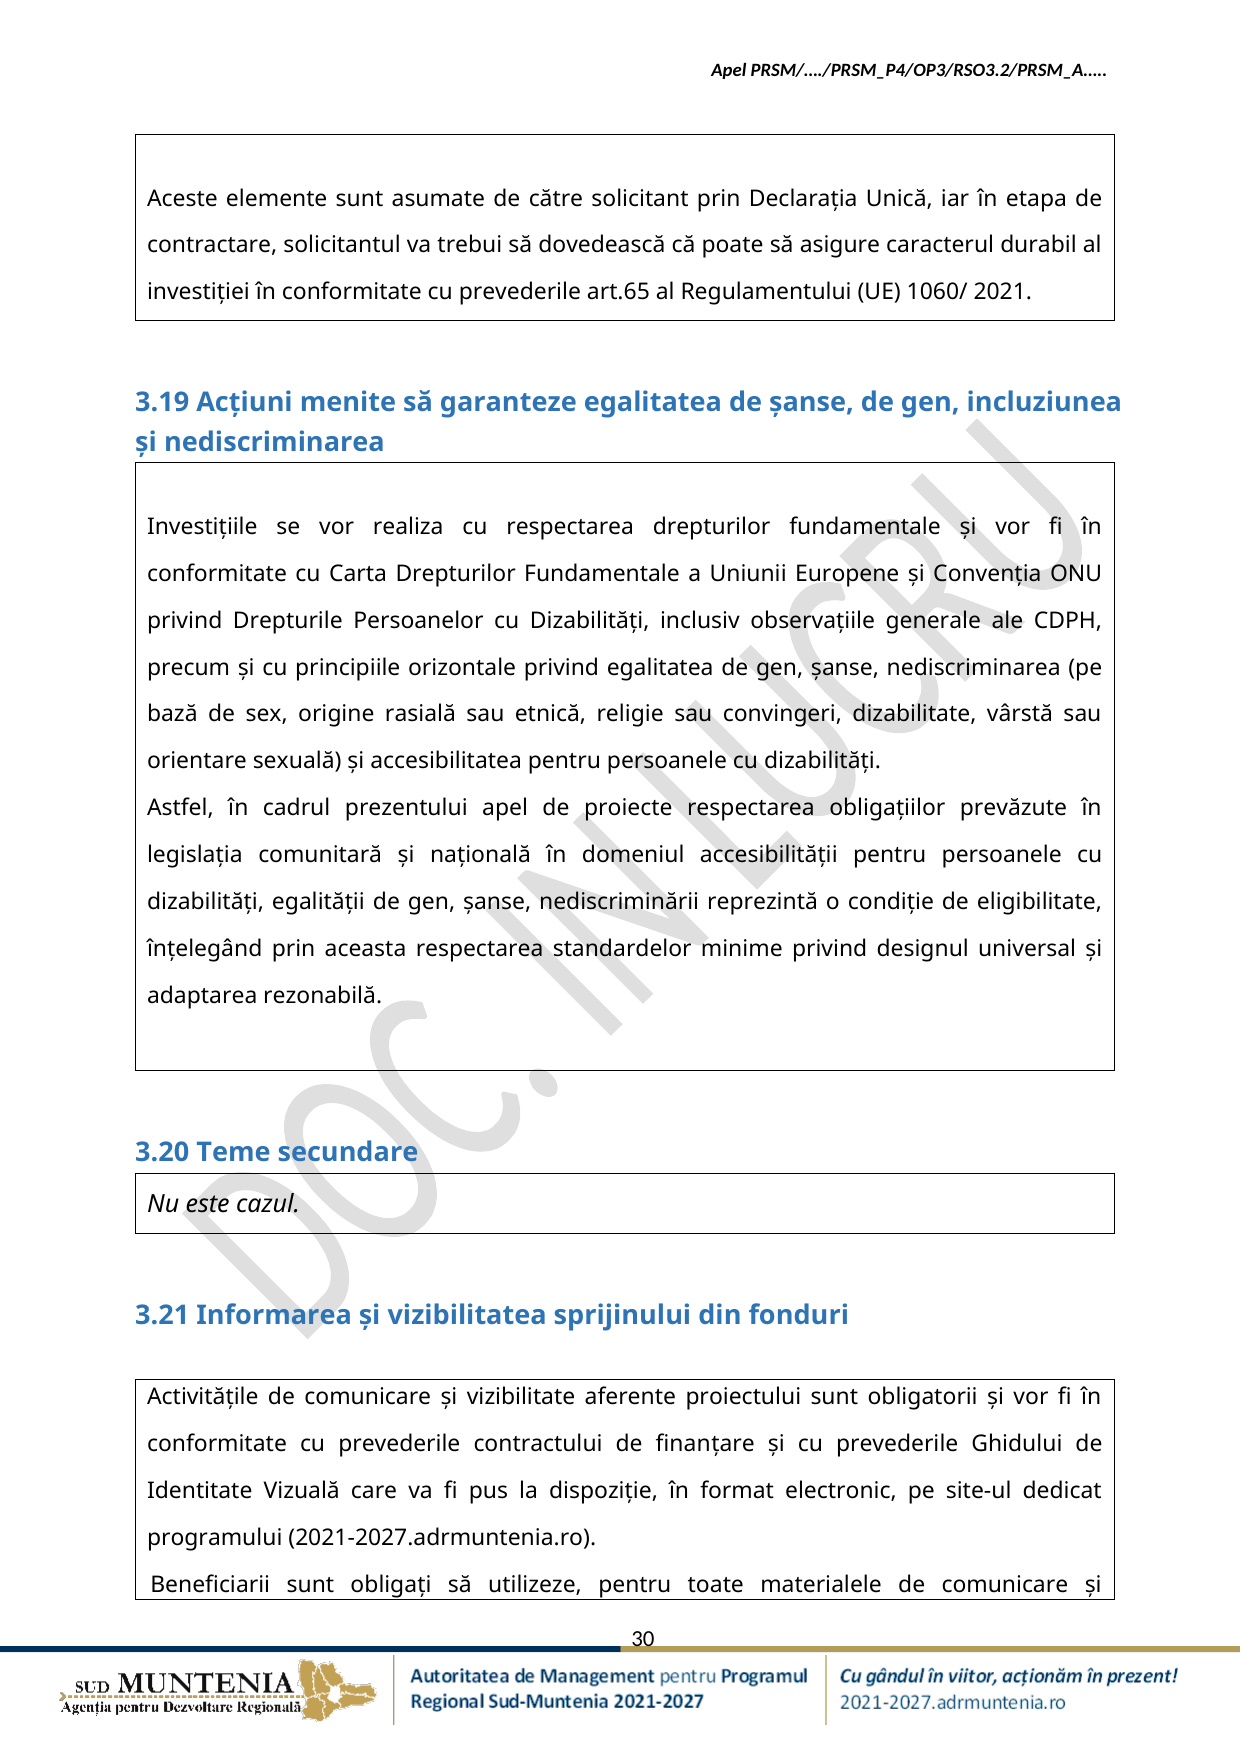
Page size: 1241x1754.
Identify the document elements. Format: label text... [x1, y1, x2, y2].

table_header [136, 1380, 1114, 1599]
table_header Nu este cazul. [136, 1174, 1114, 1233]
subtitle 3.19 Acțiuni menite să garanteze egalitatea de șanse, de gen, incluziunea și nediscriminarea [135, 382, 1150, 459]
subtitle 3.21 Informarea și vizibilitatea sprijinului din fonduri [135, 1295, 1150, 1332]
table_header Investițiile se vor realiza cu respectarea drepturilor fundamentale și vor fi în conformitate cu Carta Drepturilor Fundamentale a Uniunii Europene și Convenția ONU privind Drepturile Persoanelor cu Dizabilități, inclusiv observațiile generale ale CDPH, precum și cu principiile orizontale privind egalitatea de gen, șanse, nediscriminarea (pe bază de sex, origine rasială sau etnică, religie sau convingeri, dizabilitate, vârstă sau orientare sexuală) și accesibilitatea pentru persoanele cu dizabilități. Astfel, în cadrul prezentului apel de proiecte respectarea obligațiilor prevăzute în legislația comunitară și națională în domeniul accesibilității pentru persoanele cu dizabilități, egalității de gen, șanse, nediscriminării reprezintă o condiție de eligibilitate, înțelegând prin aceasta respectarea standardelor minime privind designul universal și adaptarea rezonabilă. [136, 463, 1114, 1070]
picture [0, 1646, 1241, 1726]
subtitle 3.20 Teme secundare [135, 1133, 1150, 1169]
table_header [136, 135, 1114, 319]
